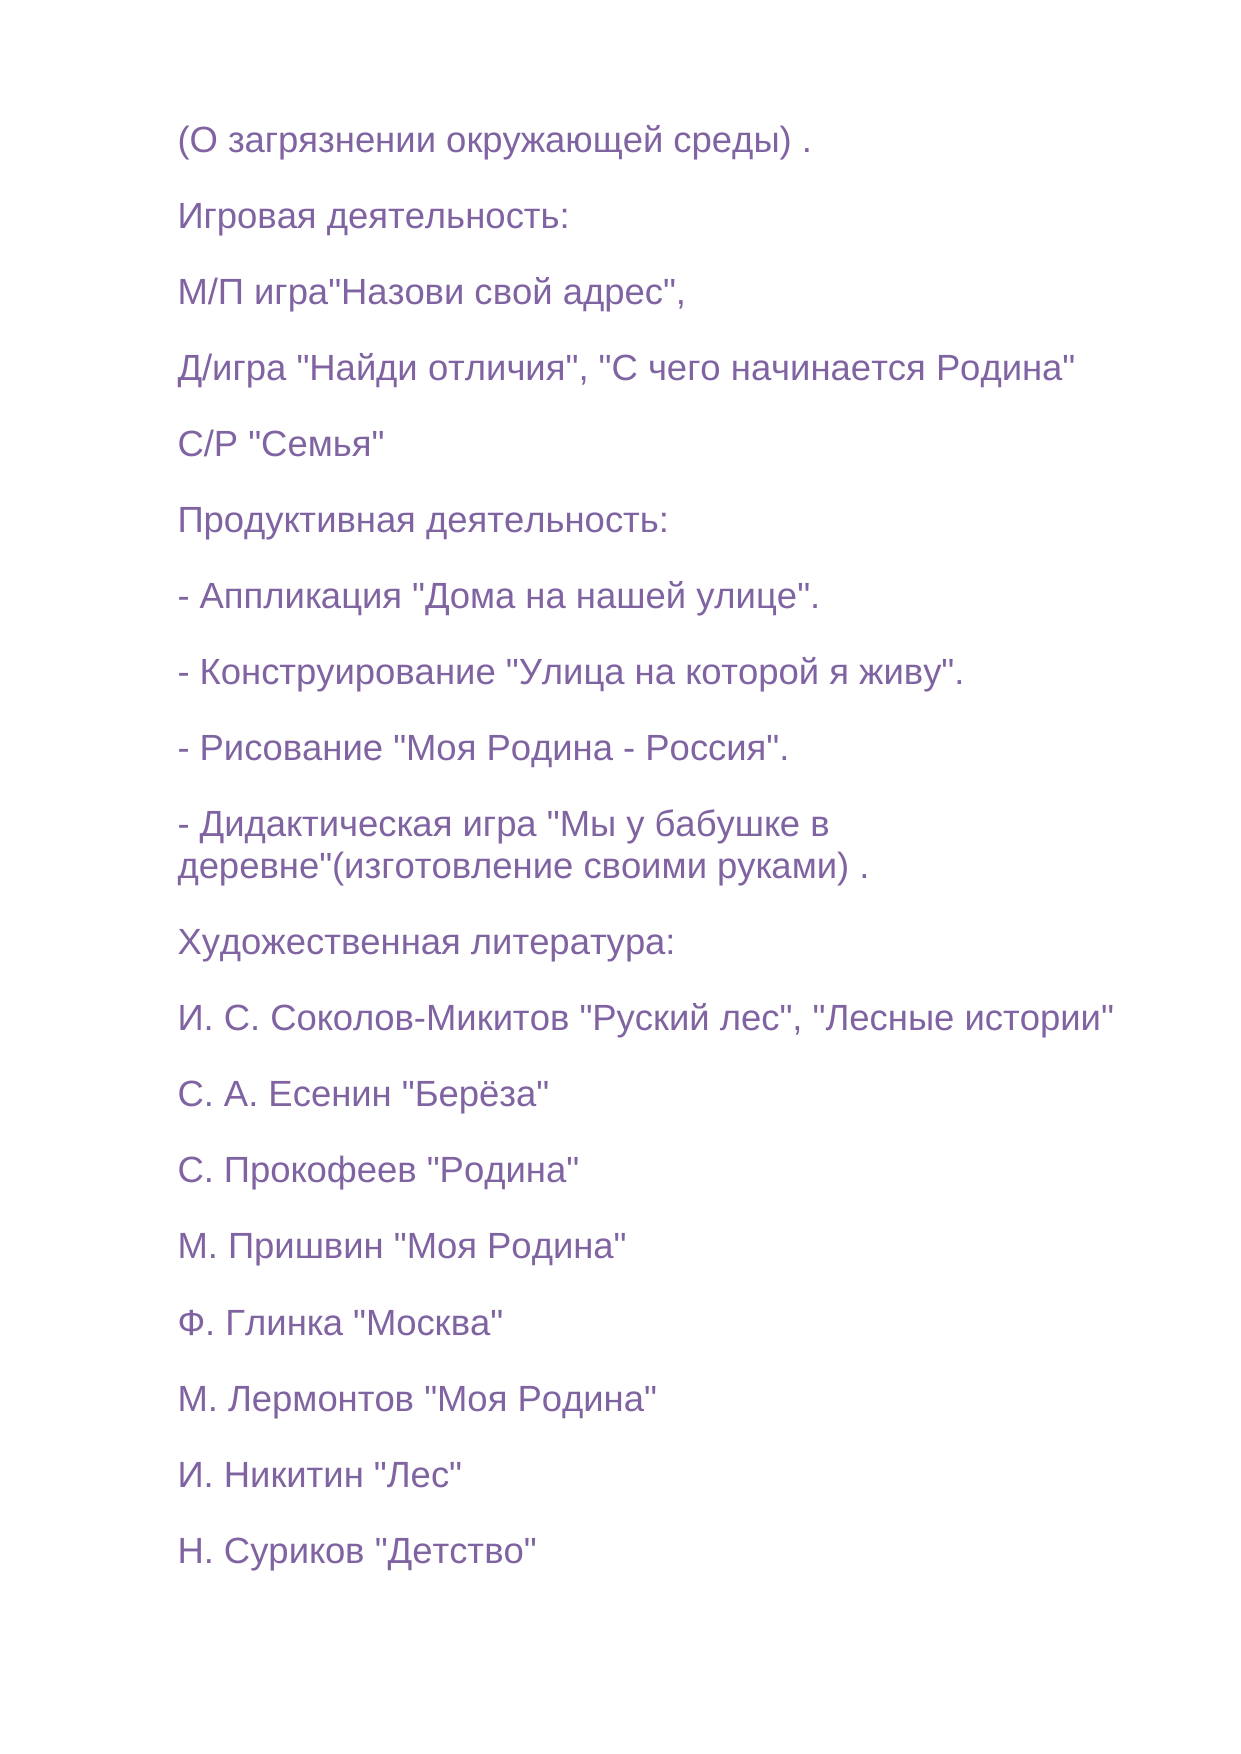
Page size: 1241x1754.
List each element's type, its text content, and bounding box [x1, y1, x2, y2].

text - Рисование "Моя Родина - Россия". [177, 726, 1152, 768]
text С. Прокофеев "Родина" [177, 1149, 1152, 1191]
text С/Р "Семья" [177, 422, 1152, 464]
text Игровая деятельность: [177, 194, 1152, 236]
text Художественная литература: [177, 921, 1152, 962]
text И. Никитин "Лес" [177, 1453, 1152, 1495]
text Продуктивная деятельность: [177, 498, 1152, 540]
text - Дидактическая игра "Мы у бабушке в деревне"(изготовление своими руками) . [177, 802, 1152, 886]
text С. А. Есенин "Берёза" [177, 1073, 1152, 1114]
text - Аппликация "Дома на нашей улице". [177, 574, 1152, 616]
text М. Пришвин "Моя Родина" [177, 1225, 1152, 1267]
text М. Лермонтов "Моя Родина" [177, 1377, 1152, 1419]
text Д/игра "Найди отличия", "С чего начинается Родина" [177, 346, 1152, 388]
text (О загрязнении окружающей среды) . [177, 118, 1152, 160]
text М/П игра"Назови свой адрес", [177, 270, 1152, 312]
text - Конструирование "Улица на которой я живу". [177, 650, 1152, 692]
text Н. Суриков "Детство" [177, 1529, 1152, 1571]
text Ф. Глинка "Москва" [177, 1301, 1152, 1343]
text И. С. Соколов-Микитов "Руский лес", "Лесные истории" [177, 997, 1152, 1038]
